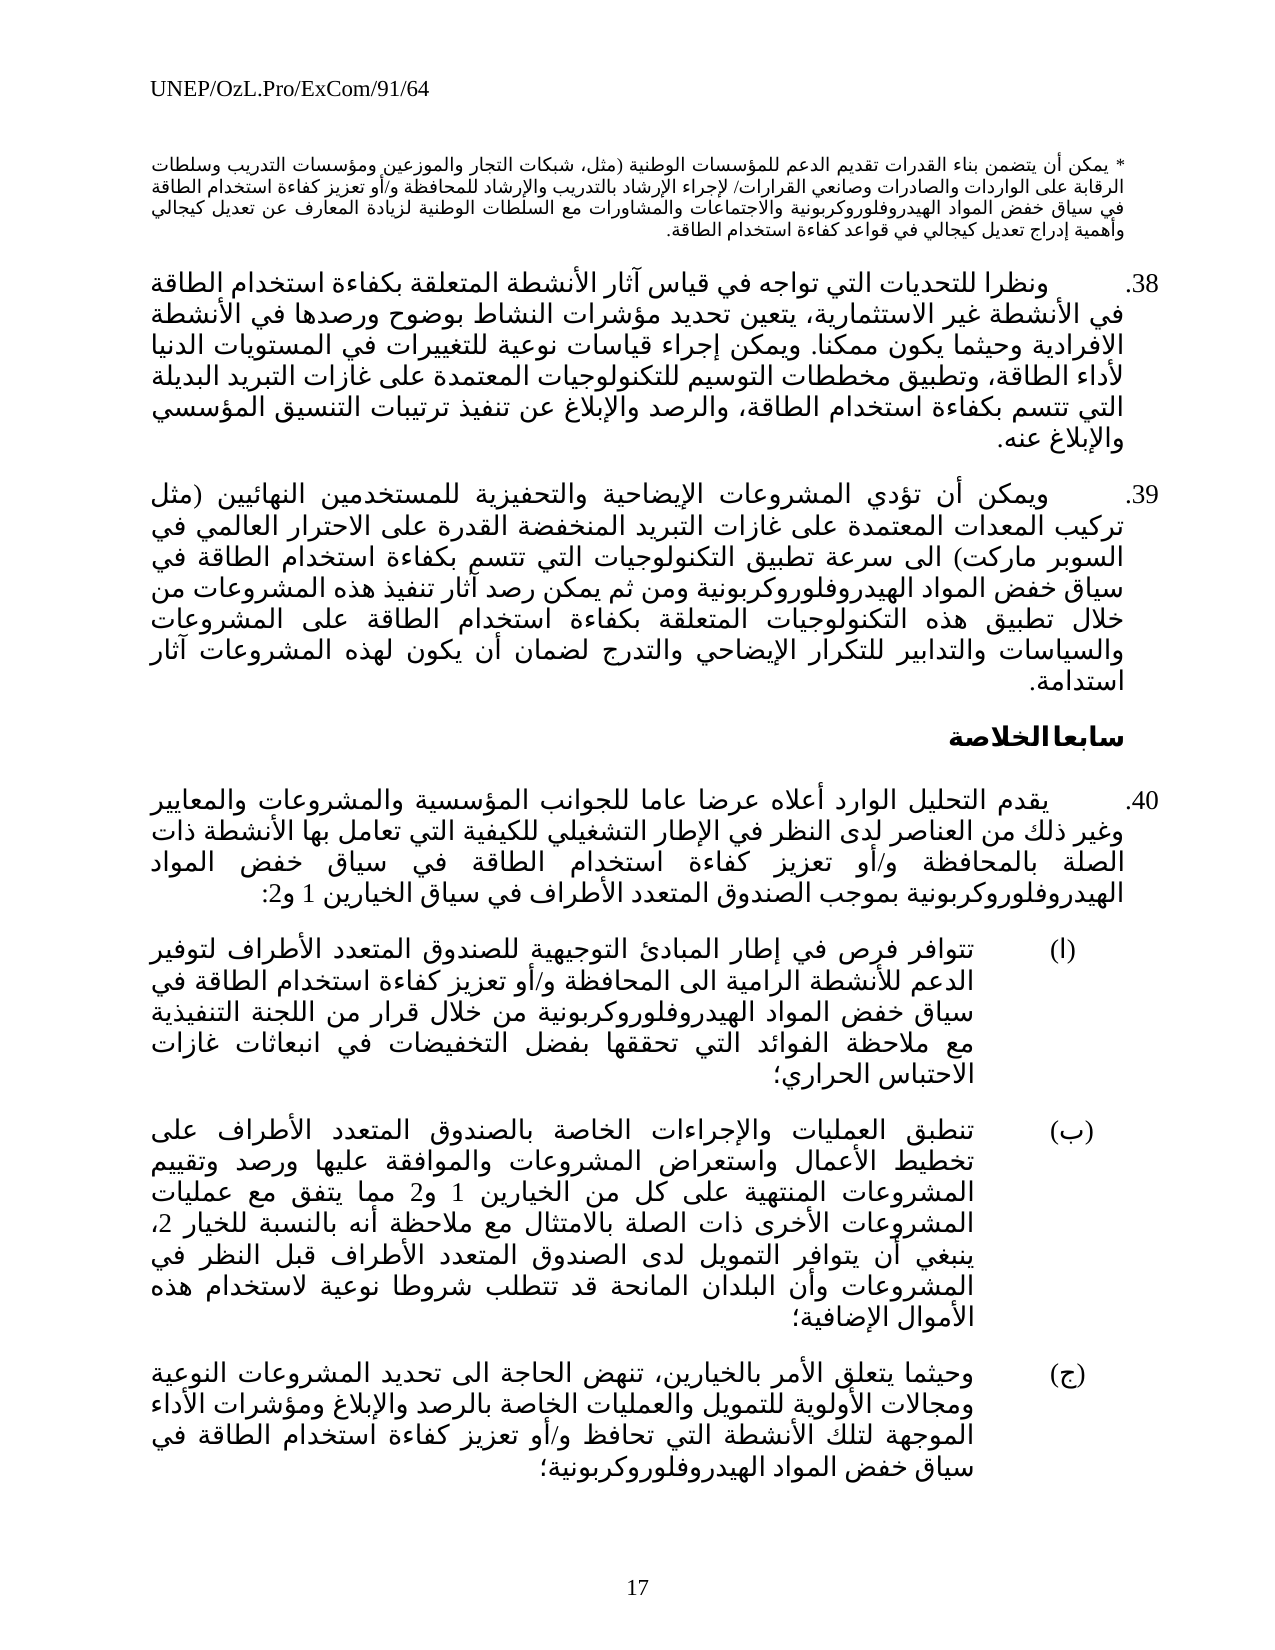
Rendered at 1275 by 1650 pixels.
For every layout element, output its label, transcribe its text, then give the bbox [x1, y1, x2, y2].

text * يمكن أن يتضمن بناء القدرات تقديم الدعم للمؤسسات الوطنية (مثل، شبكات التجار والموزعين ومؤسسات التدريب وسلطات الرقابة على الواردات والصادرات وصانعي القرارات/ لإجراء الإرشاد بالتدريب والإرشاد للمحافظة و/أو تعزيز كفاءة استخدام الطاقة في سياق خفض المواد الهيدروفلوروكربونية والاجتماعات والمشاورات مع السلطات الوطنية لزيادة المعارف عن تعديل كيجالي وأهمية إدراج تعديل كيجالي في قواعد كفاءة استخدام الطاقة. [150, 154, 1125, 240]
subtitle وحيثما يتعلق الأمر بالخيارين، تنهض الحاجة الى تحديد المشروعات النوعية ومجالات الأولوية للتمويل والعمليات الخاصة بالرصد والإبلاغ ومؤشرات الأداء الموجهة لتلك الأنشطة التي تحافظ و/أو تعزيز كفاءة استخدام الطاقة في سياق خفض المواد الهيدروفلوروكربونية؛ [150, 1357, 1050, 1482]
subtitle تنطبق العمليات والإجراءات الخاصة بالصندوق المتعدد الأطراف على تخطيط الأعمال واستعراض المشروعات والموافقة عليها ورصد وتقييم المشروعات المنتهية على كل من الخيارين 1 و2 مما يتفق مع عمليات المشروعات الأخرى ذات الصلة بالامتثال مع ملاحظة أنه بالنسبة للخيار 2، ينبغي أن يتوافر التمويل لدى الصندوق المتعدد الأطراف قبل النظر في المشروعات وأن البلدان المانحة قد تتطلب شروطا نوعية لاستخدام هذه الأموال الإضافية؛ [150, 1114, 1050, 1332]
subtitle تتوافر فرص في إطار المبادئ التوجيهية للصندوق المتعدد الأطراف لتوفير الدعم للأنشطة الرامية الى المحافظة و/أو تعزيز كفاءة استخدام الطاقة في سياق خفض المواد الهيدروفلوروكربونية من خلال قرار من اللجنة التنفيذية مع ملاحظة الفوائد التي تحققها بفضل التخفيضات في انبعاثات غازات الاحتباس الحراري؛ [150, 933, 1050, 1089]
subtitle ونظرا للتحديات التي تواجه في قياس آثار الأنشطة المتعلقة بكفاءة استخدام الطاقة في الأنشطة غير الاستثمارية، يتعين تحديد مؤشرات النشاط بوضوح ورصدها في الأنشطة الافرادية وحيثما يكون ممكنا. ويمكن إجراء قياسات نوعية للتغييرات في المستويات الدنيا لأداء الطاقة، وتطبيق مخططات التوسيم للتكنولوجيات المعتمدة على غازات التبريد البديلة التي تتسم بكفاءة استخدام الطاقة، والرصد والإبلاغ عن تنفيذ ترتيبات التنسيق المؤسسي والإبلاغ عنه. [150, 267, 1125, 453]
subtitle ويمكن أن تؤدي المشروعات الإيضاحية والتحفيزية للمستخدمين النهائيين (مثل تركيب المعدات المعتمدة على غازات التبريد المنخفضة القدرة على الاحترار العالمي في السوبر ماركت) الى سرعة تطبيق التكنولوجيات التي تتسم بكفاءة استخدام الطاقة في سياق خفض المواد الهيدروفلوروكربونية ومن ثم يمكن رصد آثار تنفيذ هذه المشروعات من خلال تطبيق هذه التكنولوجيات المتعلقة بكفاءة استخدام الطاقة على المشروعات والسياسات والتدابير للتكرار الإيضاحي والتدرج لضمان أن يكون لهذه المشروعات آثار استدامة. [150, 478, 1125, 697]
subtitle يقدم التحليل الوارد أعلاه عرضا عاما للجوانب المؤسسية والمشروعات والمعايير وغير ذلك من العناصر لدى النظر في الإطار التشغيلي للكيفية التي تعامل بها الأنشطة ذات الصلة بالمحافظة و/أو تعزيز كفاءة استخدام الطاقة في سياق خفض المواد الهيدروفلوروكربونية بموجب الصندوق المتعدد الأطراف في سياق الخيارين 1 و2: [150, 784, 1125, 908]
text سابعا الخلاصة [150, 722, 1125, 753]
